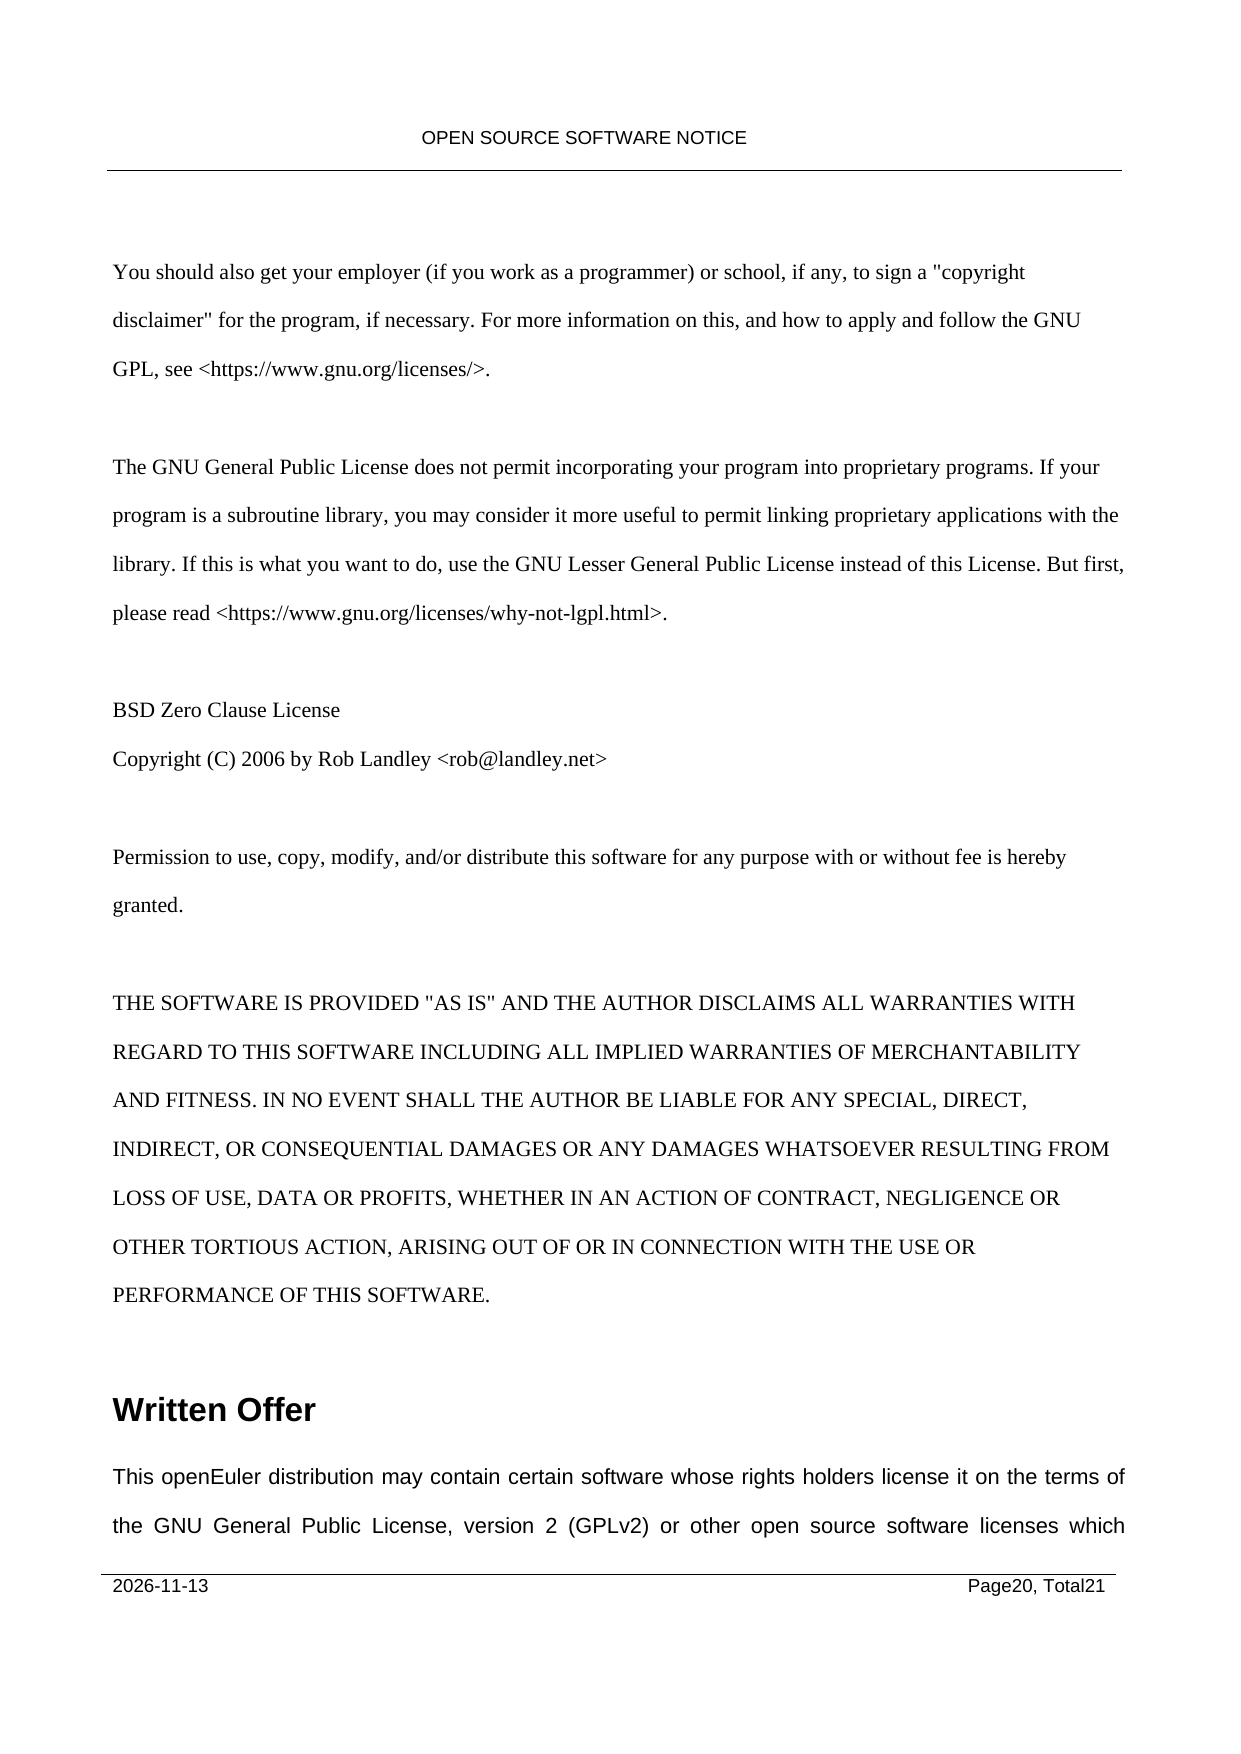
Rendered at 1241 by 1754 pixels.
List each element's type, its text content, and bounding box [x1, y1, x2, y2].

text Written Offer [112, 1376, 1128, 1441]
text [112, 206, 1128, 1360]
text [112, 1461, 1128, 1542]
